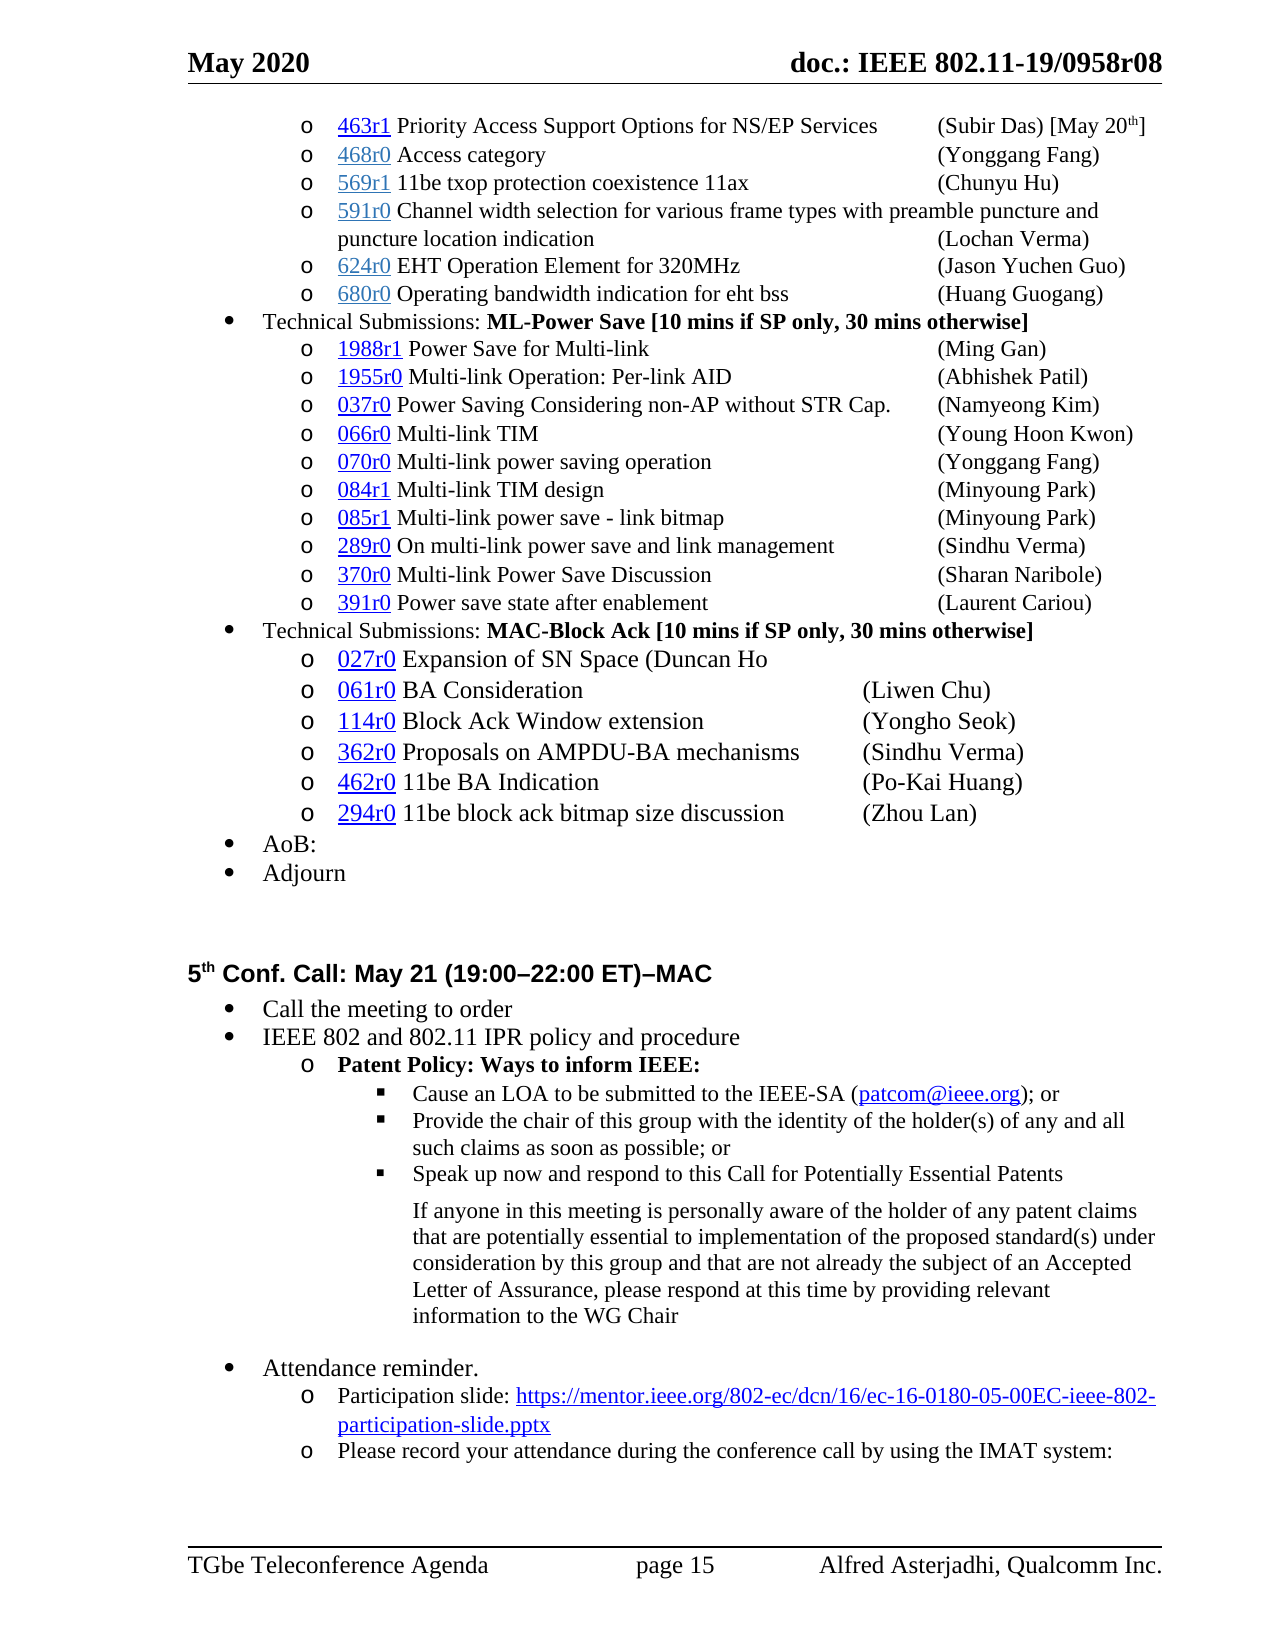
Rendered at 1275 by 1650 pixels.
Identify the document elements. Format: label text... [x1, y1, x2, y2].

list 462r0 11be BA Indication (Po-Kai Huang) [300, 767, 1162, 798]
list If anyone in this meeting is personally aware of the holder of any patent claims that are potentially essential to implementation of the proposed standard(s) under consideration by this group and that are not already the subject of an Accepted Letter of Assurance, please respond at this time by providing relevant information to the WG Chair [412, 1197, 1162, 1328]
list 294r0 11be block ack bitmap size discussion (Zhou Lan) [300, 798, 1162, 829]
list 084r1 Multi-link TIM design (Minyoung Park) [300, 476, 1162, 504]
list 070r0 Multi-link power saving operation (Yonggang Fang) [300, 448, 1162, 476]
list Speak up now and respond to this Call for Potentially Essential Patents [375, 1160, 1162, 1186]
list 591r0 Channel width selection for various frame types with preamble puncture and puncture location indication (Lochan Verma) [300, 197, 1162, 252]
list 370r0 Multi-link Power Save Discussion (Sharan Naribole) [300, 561, 1162, 589]
list 468r0 Access category (Yonggang Fang) [300, 141, 1162, 169]
list 1955r0 Multi-link Operation: Per-link AID (Abhishek Patil) [300, 363, 1162, 391]
list Please record your attendance during the conference call by using the IMAT system: [300, 1437, 1162, 1466]
list IEEE 802 and 802.11 IPR policy and procedure [225, 1022, 1162, 1051]
subtitle 5th Conf. Call: May 21 (19:00–22:00 ET)–MAC [187, 959, 1162, 987]
list 085r1 Multi-link power save - link bitmap (Minyoung Park) [300, 504, 1162, 533]
list Cause an LOA to be submitted to the IEEE-SA (patcom@ieee.org); or [375, 1080, 1162, 1107]
list Technical Submissions: MAC-Block Ack [10 mins if SP only, 30 mins otherwise] [225, 617, 1162, 644]
list Adjourn [225, 858, 1162, 887]
list Patent Policy: Ways to inform IEEE: [300, 1051, 1162, 1080]
list AoB: [225, 829, 1162, 858]
list 569r1 11be txop protection coexistence 11ax (Chunyu Hu) [300, 169, 1162, 197]
list Attendance reminder. [225, 1353, 1162, 1382]
list 027r0 Expansion of SN Space (Duncan Ho [300, 644, 1162, 675]
list Participation slide: https://mentor.ieee.org/802-ec/dcn/16/ec-16-0180-05-00EC-ieee-802-participation-slide.pptx [300, 1382, 1162, 1437]
list 066r0 Multi-link TIM (Young Hoon Kwon) [300, 420, 1162, 448]
list 680r0 Operating bandwidth indication for eht bss (Huang Guogang) [300, 280, 1162, 308]
list 114r0 Block Ack Window extension (Yongho Seok) [300, 706, 1162, 737]
list 289r0 On multi-link power save and link management (Sindhu Verma) [300, 533, 1162, 561]
list 391r0 Power save state after enablement (Laurent Cariou) [300, 589, 1162, 617]
list Call the meeting to order [225, 994, 1162, 1022]
list 463r1 Priority Access Support Options for NS/EP Services (Subir Das) [May 20th] [300, 112, 1162, 141]
list Technical Submissions: ML-Power Save [10 mins if SP only, 30 mins otherwise] [225, 308, 1162, 335]
list 362r0 Proposals on AMPDU-BA mechanisms (Sindhu Verma) [300, 737, 1162, 767]
list 624r0 EHT Operation Element for 320MHz (Jason Yuchen Guo) [300, 252, 1162, 280]
list 061r0 BA Consideration (Liwen Chu) [300, 675, 1162, 706]
list 1988r1 Power Save for Multi-link (Ming Gan) [300, 335, 1162, 363]
list Provide the chair of this group with the identity of the holder(s) of any and all such claims as soon as possible; or [375, 1107, 1162, 1160]
list 037r0 Power Saving Considering non-AP without STR Cap. (Namyeong Kim) [300, 391, 1162, 420]
